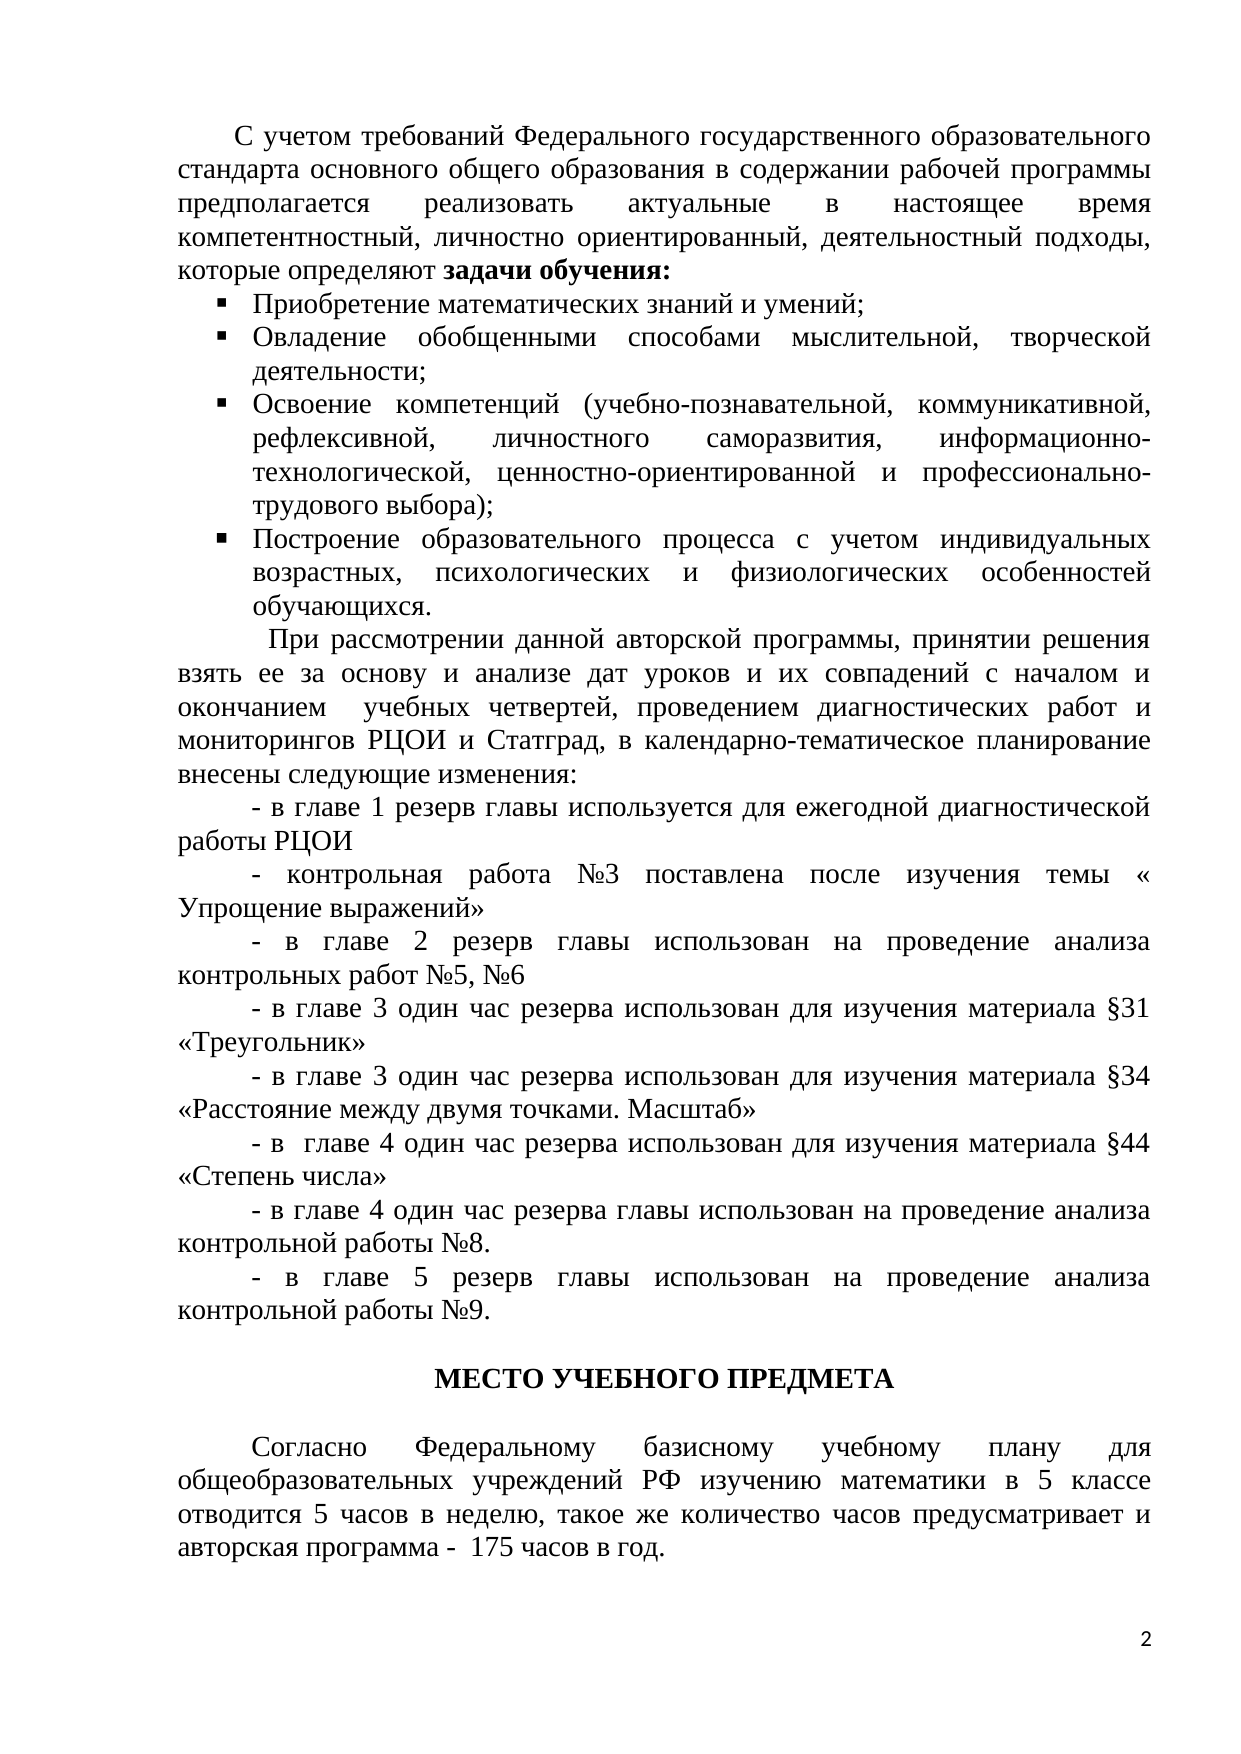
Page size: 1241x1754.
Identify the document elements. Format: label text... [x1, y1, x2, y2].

text Согласно Федеральному базисному учебному плану для общеобразовательных учреждений РФ изучению математики в 5 классе отводится 5 часов в неделю, такое же количество часов предусматривает и авторская программа - 175 часов в год. [177, 1429, 1152, 1563]
list Освоение компетенций (учебно-познавательной, коммуникативной, рефлексивной, личностного саморазвития, информационно-технологической, ценностно-ориентированной и профессионально-трудового выбора); [215, 387, 1152, 521]
text МЕСТО УЧЕБНОГО ПРЕДМЕТА [177, 1362, 1152, 1395]
text - в главе 2 резерв главы использован на проведение анализа контрольных работ №5, №6 [177, 923, 1152, 991]
text С учетом требований Федерального государственного образовательного стандарта основного общего образования в содержании рабочей программы предполагается реализовать актуальные в настоящее время компетентностный, личностно ориентированный, деятельностный подходы, которые определяют задачи обучения: [177, 118, 1152, 286]
text - в главе 1 резерв главы используется для ежегодной диагностической работы РЦОИ [177, 789, 1152, 856]
text - в главе 3 один час резерва использован для изучения материала §34 «Расстояние между двумя точками. Масштаб» [177, 1058, 1152, 1125]
text - в главе 4 один час резерва использован для изучения материала §44 «Степень числа» [177, 1125, 1152, 1192]
list Построение образовательного процесса с учетом индивидуальных возрастных, психологических и физиологических особенностей обучающихся. [215, 521, 1152, 622]
text При рассмотрении данной авторской программы, принятии решения взять ее за основу и анализе дат уроков и их совпадений с началом и окончанием учебных четвертей, проведением диагностических работ и мониторингов РЦОИ и Статград, в календарно-тематическое планирование внесены следующие изменения: [177, 622, 1152, 789]
text - в главе 5 резерв главы использован на проведение анализа контрольной работы №9. [177, 1259, 1152, 1326]
text - в главе 3 один час резерва использован для изучения материала §31 «Треугольник» [177, 991, 1152, 1058]
list Приобретение математических знаний и умений; [215, 286, 1152, 319]
list Овладение обобщенными способами мыслительной, творческой деятельности; [215, 319, 1152, 387]
text - в главе 4 один час резерва главы использован на проведение анализа контрольной работы №8. [177, 1192, 1152, 1259]
text - контрольная работа №3 поставлена после изучения темы « Упрощение выражений» [177, 856, 1152, 923]
